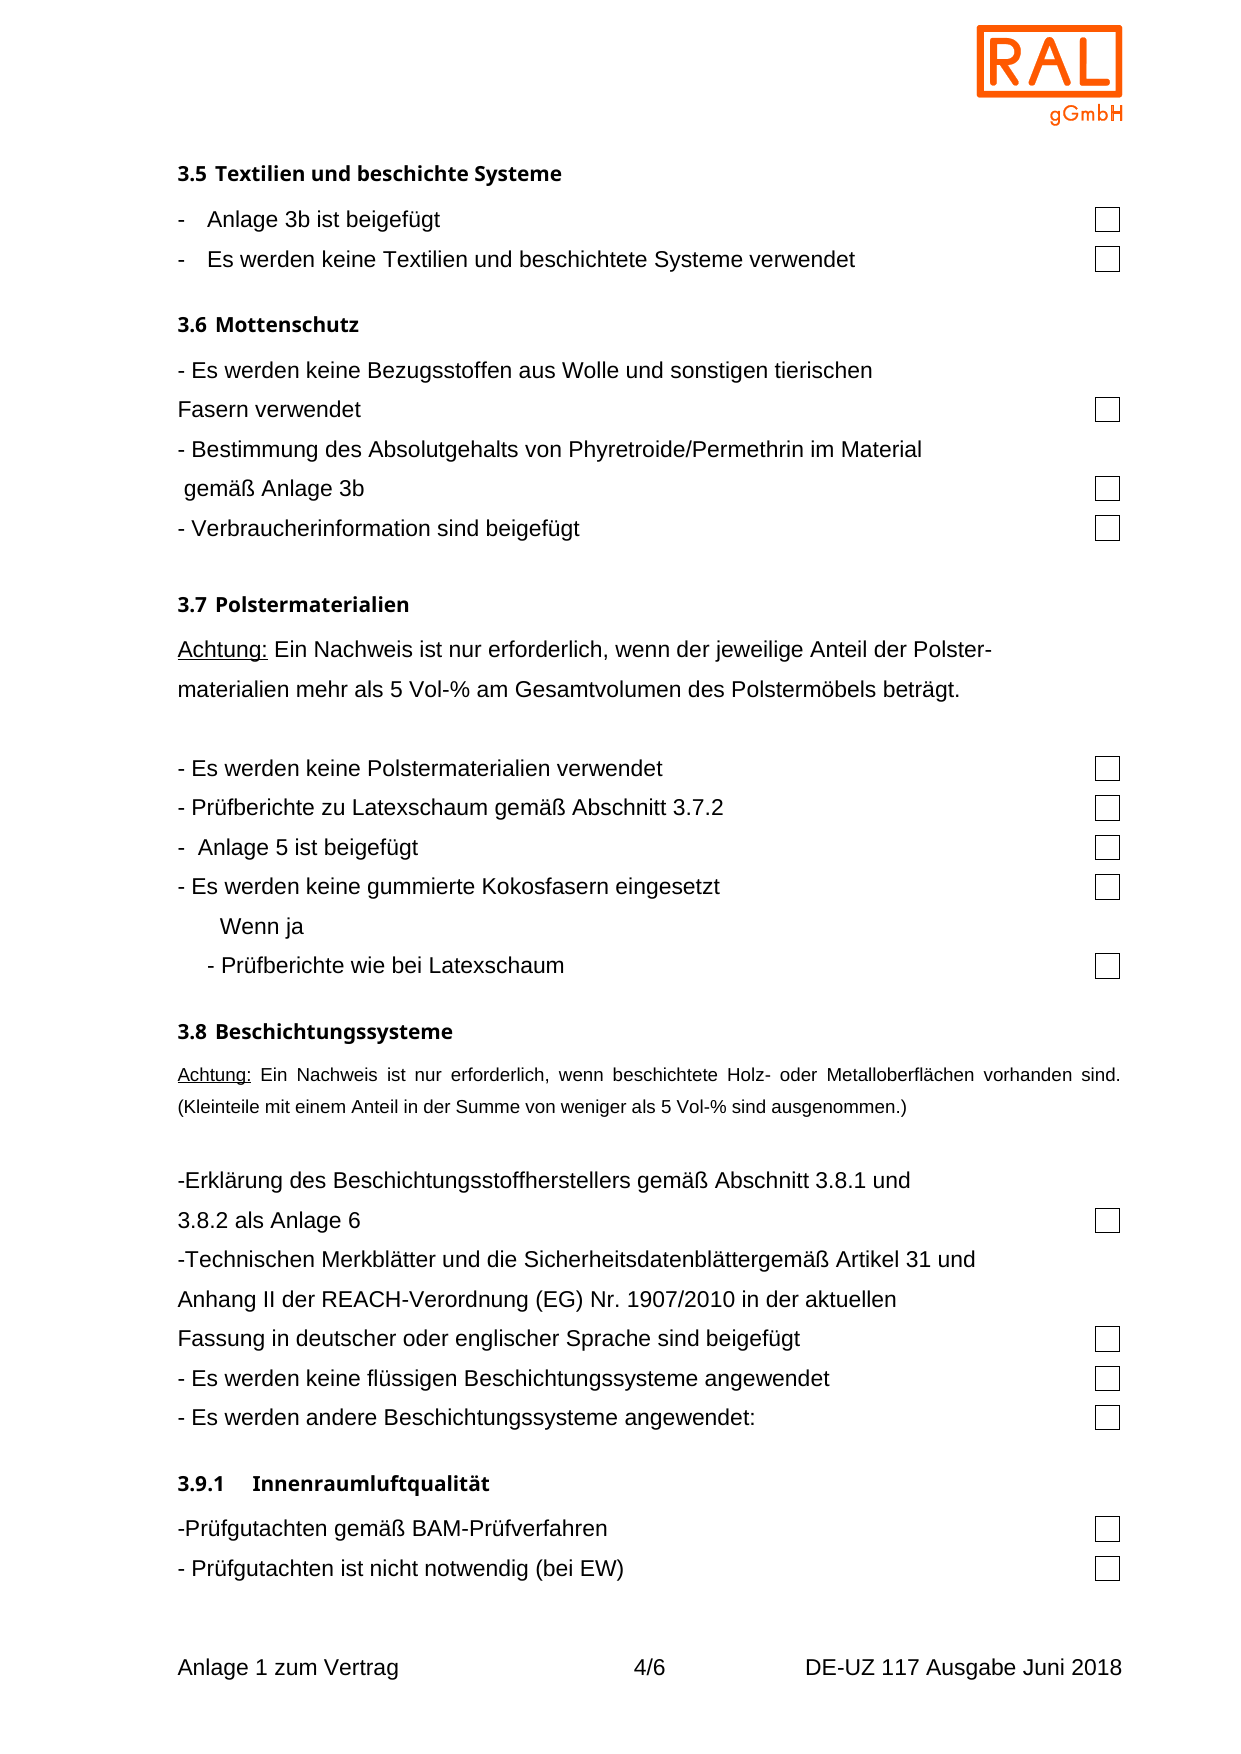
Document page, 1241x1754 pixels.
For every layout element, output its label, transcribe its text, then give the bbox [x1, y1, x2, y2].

text Achtung: Ein Nachweis ist nur erforderlich, wenn der jeweilige Anteil der Polster- materialien mehr als 5 Vol-% am Gesamtvolumen des Polstermöbels beträgt. [177, 636, 1122, 702]
text - Es werden andere Beschichtungssysteme angewendet: [177, 1404, 1122, 1431]
text Fassung in deutscher oder englischer Sprache sind beigefügt [177, 1325, 1122, 1352]
text - Es werden keine Polstermaterialien verwendet [177, 755, 1122, 781]
text - Prüfberichte wie bei Latexschaum [177, 952, 1122, 979]
list Beschichtungssysteme [177, 1017, 1122, 1045]
text - Prüfberichte zu Latexschaum gemäß Abschnitt 3.7.2 [177, 794, 1122, 821]
text -Technischen Merkblätter und die Sicherheitsdatenblättergemäß Artikel 31 und [177, 1246, 1122, 1273]
text Fasern verwendet [177, 396, 1122, 422]
text - Bestimmung des Absolutgehalts von Phyretroide/Permethrin im Material [177, 436, 1122, 462]
text gemäß Anlage 3b [177, 475, 1122, 501]
text -Erklärung des Beschichtungsstoffherstellers gemäß Abschnitt 3.8.1 und [177, 1167, 1122, 1194]
list Innenraumluftqualität [177, 1469, 1122, 1497]
text 3.8.2 als Anlage 6 [177, 1207, 1122, 1233]
text - Anlage 5 ist beigefügt [177, 834, 1122, 860]
text - Es werden keine gummierte Kokosfasern eingesetzt [177, 873, 1122, 900]
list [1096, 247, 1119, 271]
list Mottenschutz [177, 310, 1122, 338]
text - Es werden keine Bezugsstoffen aus Wolle und sonstigen tierischen [177, 357, 1122, 383]
list Anlage 3b ist beigefügt [177, 206, 1122, 232]
text Wenn ja [177, 913, 1122, 939]
list Polstermaterialien [177, 590, 1122, 618]
text - Verbraucherinformation sind beigefügt [177, 514, 1122, 541]
text - Prüfgutachten ist nicht notwendig (bei EW) [177, 1555, 1122, 1581]
text Anhang II der REACH-Verordnung (EG) Nr. 1907/2010 in der aktuellen [177, 1286, 1122, 1312]
text -Prüfgutachten gemäß BAM-Prüfverfahren [177, 1515, 1122, 1542]
text Achtung: Ein Nachweis ist nur erforderlich, wenn beschichtete Holz- oder Metalloberflächen vorhanden sind. (Kleinteile mit einem Anteil in der Summe von weniger als 5 Vol-% sind ausgenommen.) [177, 1063, 1122, 1117]
list Textilien und beschichte Systeme [177, 159, 1122, 188]
list Es werden keine Textilien und beschichtete Systeme verwendet [177, 246, 1095, 272]
text - Es werden keine flüssigen Beschichtungssysteme angewendet [177, 1365, 1122, 1391]
